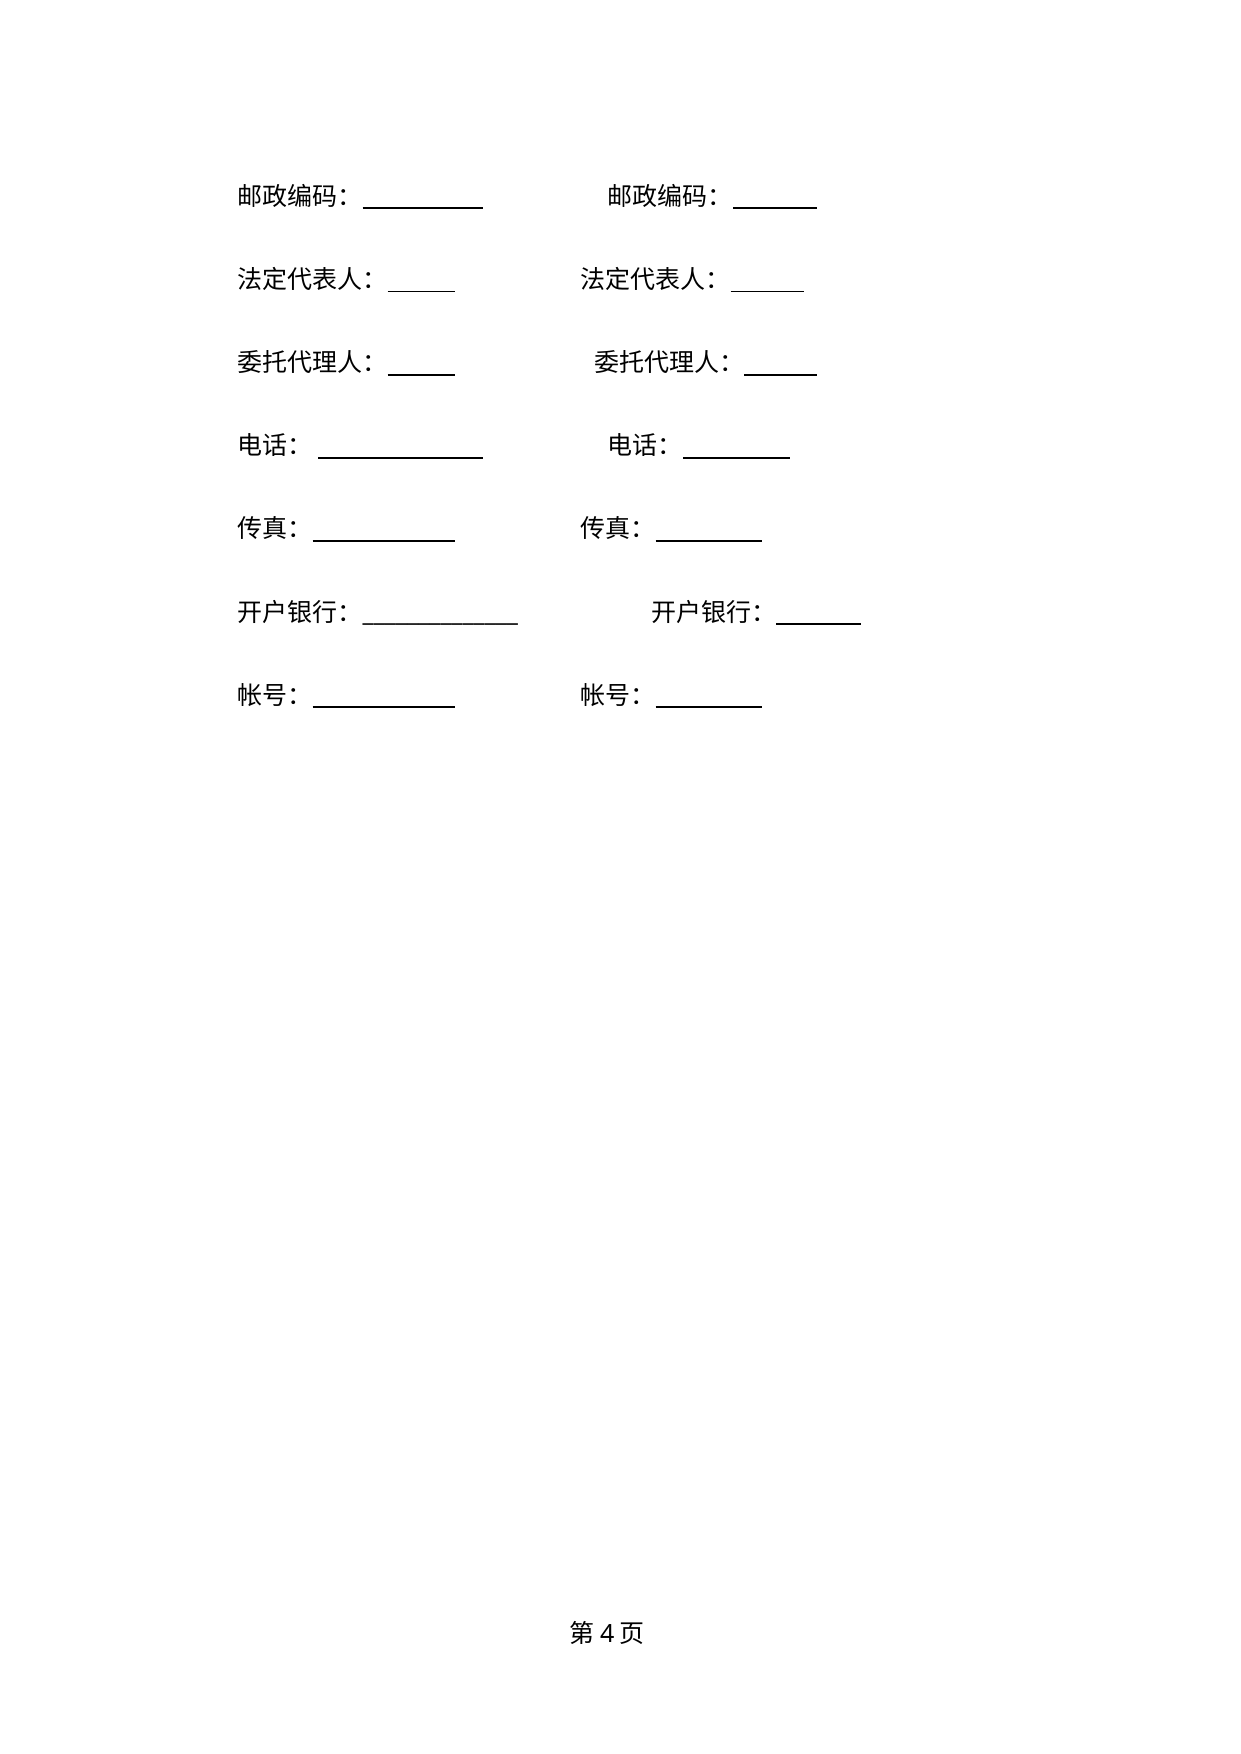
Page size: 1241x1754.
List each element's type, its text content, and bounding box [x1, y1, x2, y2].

text 传真： 传真： [187, 494, 1090, 559]
text 邮政编码： 邮政编码： [187, 162, 1090, 227]
text 委托代理人： 委托代理人： [187, 328, 1090, 393]
text 法定代表人： 法定代表人： [187, 245, 1090, 310]
text 帐号： 帐号： [187, 661, 1090, 726]
text 电话： 电话： [187, 411, 1090, 476]
text 开户银行：______________ 开户银行： [237, 578, 1090, 643]
